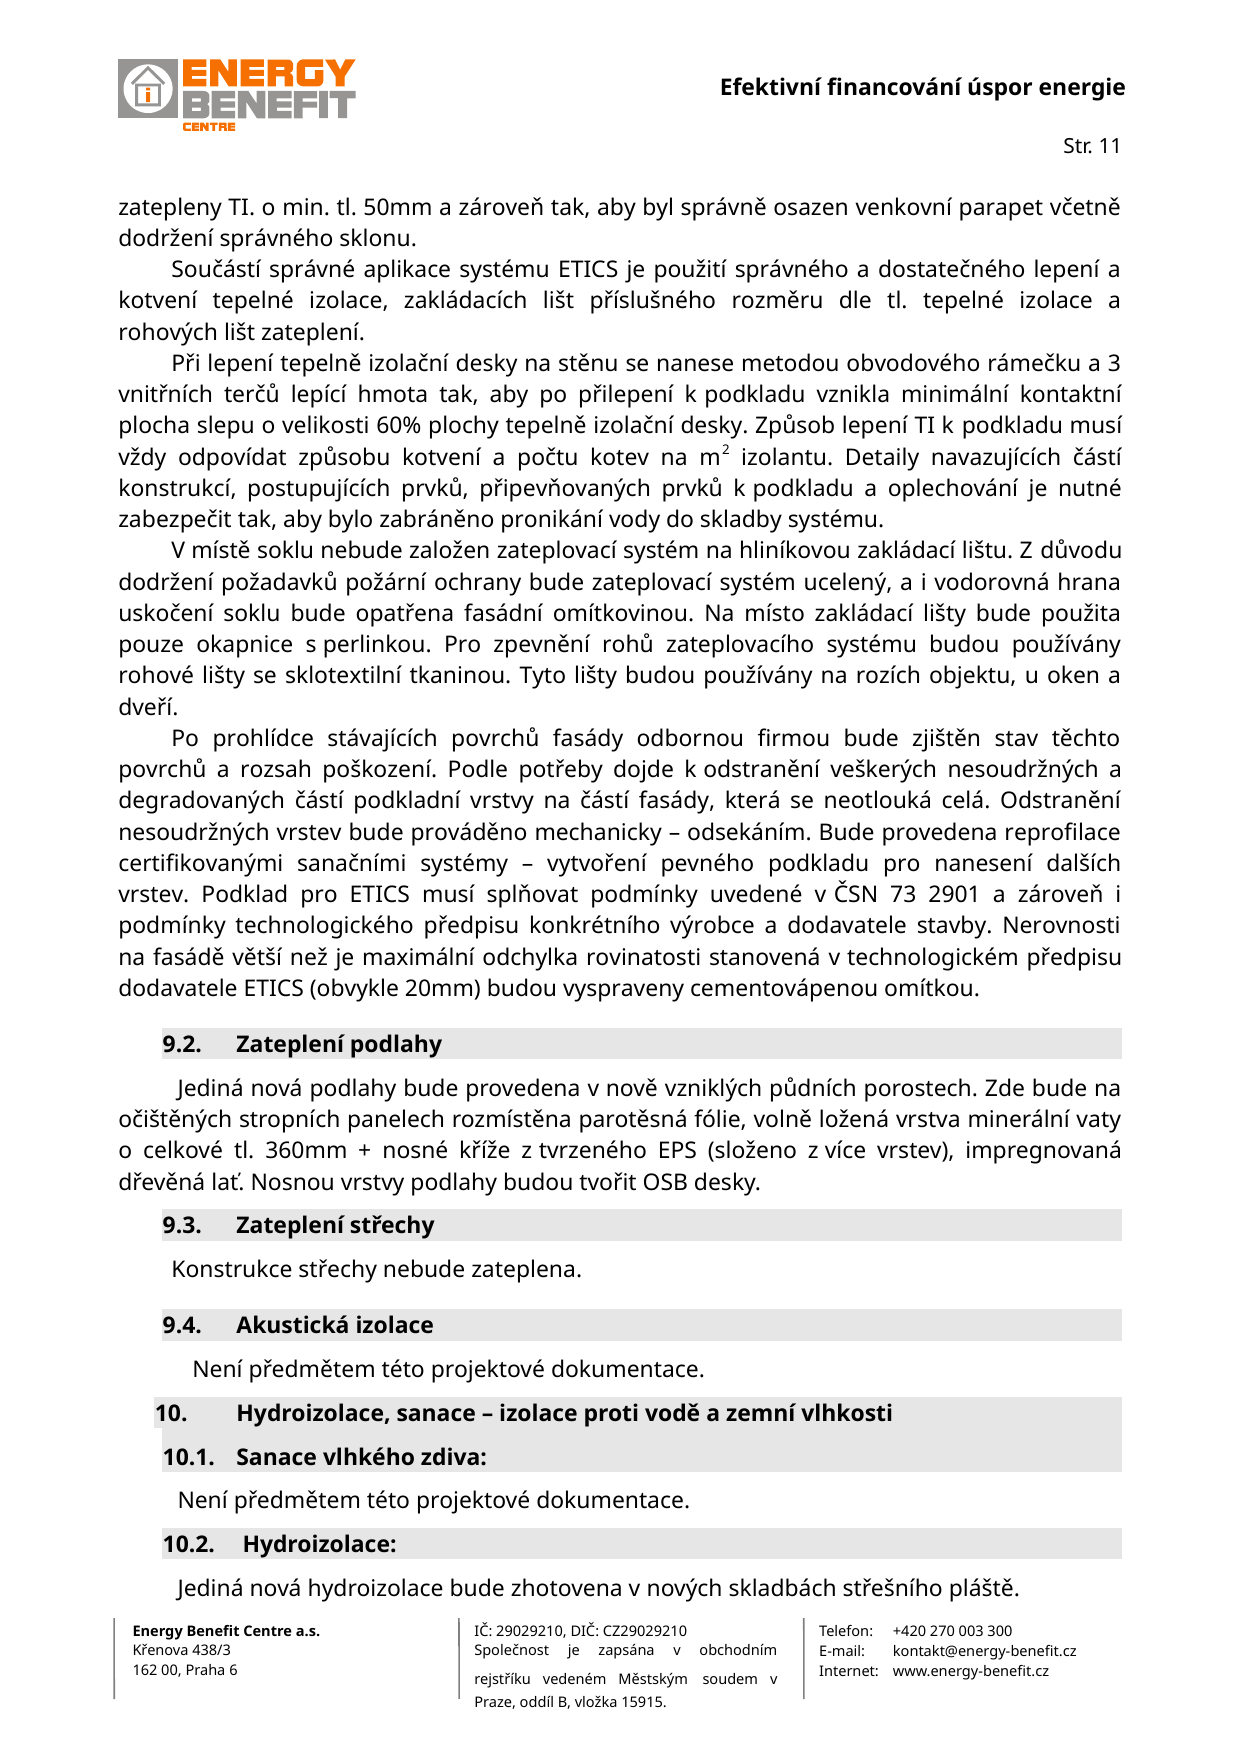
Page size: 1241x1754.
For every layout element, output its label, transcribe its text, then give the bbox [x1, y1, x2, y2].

text Není předmětem této projektové dokumentace. [118, 1353, 1122, 1384]
text Jediná nová hydroizolace bude zhotovena v nových skladbách střešního pláště. [118, 1572, 1122, 1603]
text Zateplení střechy [162, 1209, 1122, 1241]
text Zateplení podlahy [162, 1028, 1122, 1059]
text Hydroizolace: [162, 1528, 1122, 1559]
text Jediná nová podlahy bude provedena v nově vzniklých půdních porostech. Zde bude na očištěných stropních panelech rozmístěna parotěsná fólie, volně ložená vrstva minerální vaty o celkové tl. 360mm + nosné kříže z tvrzeného EPS (složeno z více vrstev), impregnovaná dřevěná lať. Nosnou vrstvy podlahy budou tvořit OSB desky. [118, 1072, 1122, 1197]
text Součástí správné aplikace systému ETICS je použití správného a dostatečného lepení a kotvení tepelné izolace, zakládacích lišt příslušného rozměru dle tl. tepelné izolace a rohových lišt zateplení. [118, 253, 1122, 347]
text V místě soklu nebude založen zateplovací systém na hliníkovou zakládací lištu. Z důvodu dodržení požadavků požární ochrany bude zateplovací systém ucelený, a i vodorovná hrana uskočení soklu bude opatřena fasádní omítkovinou. Na místo zakládací lišty bude použita pouze okapnice s perlinkou. Pro zpevnění rohů zateplovacího systému budou používány rohové lišty se sklotextilní tkaninou. Tyto lišty budou používány na rozích objektu, u oken a dveří. [118, 534, 1122, 722]
text Sanace vlhkého zdiva: [162, 1441, 1122, 1472]
text Akustická izolace [162, 1309, 1122, 1341]
text Po prohlídce stávajících povrchů fasády odbornou firmou bude zjištěn stav těchto povrchů a rozsah poškození. Podle potřeby dojde k odstranění veškerých nesoudržných a degradovaných částí podkladní vrstvy na částí fasády, která se neotlouká celá. Odstranění nesoudržných vrstev bude prováděno mechanicky – odsekáním. Bude provedena reprofilace certifikovanými sanačními systémy – vytvoření pevného podkladu pro nanesení dalších vrstev. Podklad pro ETICS musí splňovat podmínky uvedené v ČSN 73 2901 a zároveň i podmínky technologického předpisu konkrétního výrobce a dodavatele stavby. Nerovnosti na fasádě větší než je maximální odchylka rovinatosti stanovená v technologickém předpisu dodavatele ETICS (obvykle 20mm) budou vyspraveny cementovápenou omítkou. [118, 722, 1122, 1003]
text Hydroizolace, sanace – izolace proti vodě a zemní vlhkosti [154, 1397, 1122, 1428]
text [118, 191, 1122, 253]
text Konstrukce střechy nebude zateplena. [118, 1253, 1122, 1284]
text Při lepení tepelně izolační desky na stěnu se nanese metodou obvodového rámečku a 3 vnitřních terčů lepící hmota tak, aby po přilepení k podkladu vznikla minimální kontaktní plocha slepu o velikosti 60% plochy tepelně izolační desky. Způsob lepení TI k podkladu musí vždy odpovídat způsobu kotvení a počtu kotev na m2 izolantu. Detaily navazujících částí konstrukcí, postupujících prvků, připevňovaných prvků k podkladu a oplechování je nutné zabezpečit tak, aby bylo zabráněno pronikání vody do skladby systému. [118, 347, 1122, 534]
text Není předmětem této projektové dokumentace. [118, 1484, 1122, 1516]
